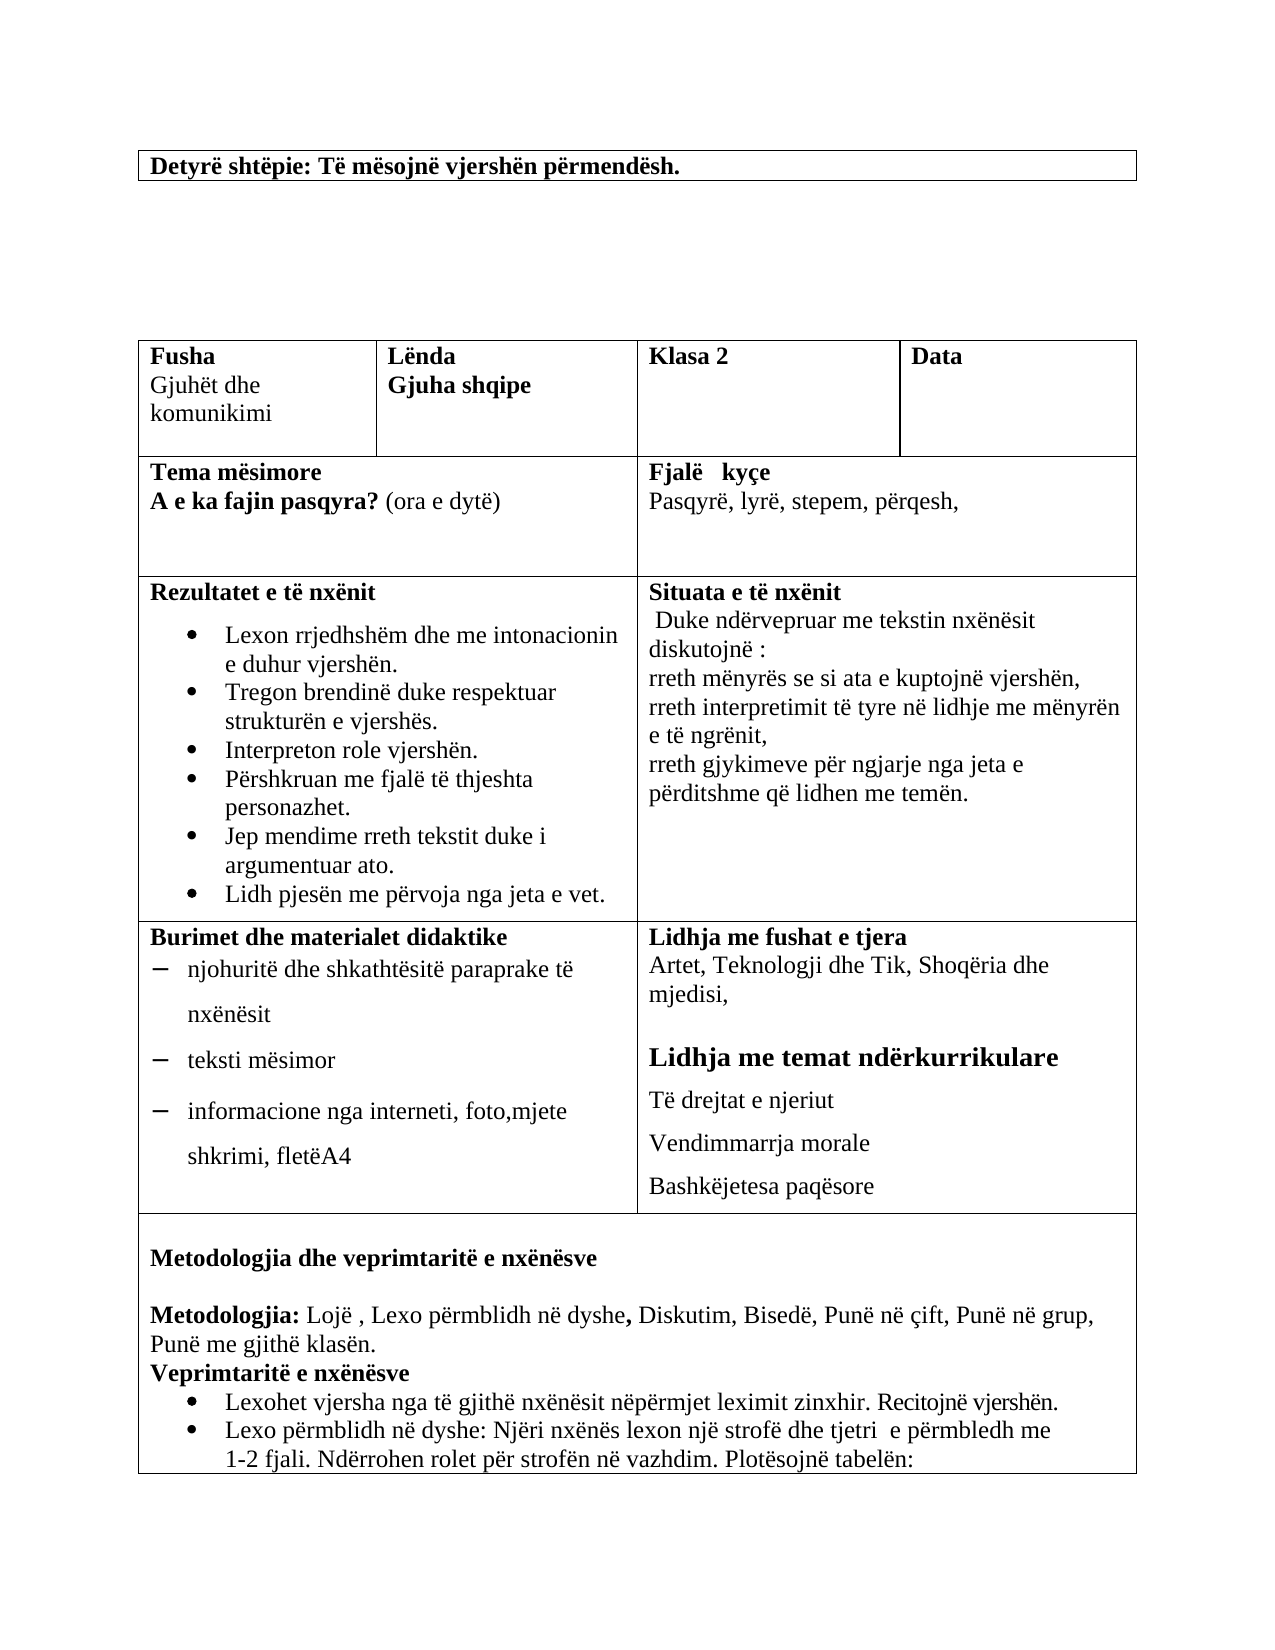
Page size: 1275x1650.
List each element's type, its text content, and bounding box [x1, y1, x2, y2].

table_cell Burimet dhe materialet didaktike njohuritë dhe shkathtësitë paraprake të nxënësit teksti mësimor informacione nga interneti, foto,mjete shkrimi, fletëA4 [139, 922, 637, 1213]
table_header Fusha Gjuhët dhe komunikimi [139, 341, 376, 456]
table_cell Situata e të nxënit Duke ndërvepruar me tekstin nxënësit diskutojnë : rreth mënyrës se si ata e kuptojnë vjershën, rreth interpretimit të tyre në lidhje me mënyrën e të ngrënit, rreth gjykimeve për ngjarje nga jeta e përditshme që lidhen me temën. [638, 577, 1136, 921]
table_cell Rezultatet e të nxënit Lexon rrjedhshëm dhe me intonacionin e duhur vjershën. Tregon brendinë duke respektuar strukturën e vjershës. Interpreton role vjershën. Përshkruan me fjalë të thjeshta personazhet. Jep mendime rreth tekstit duke i argumentuar ato. Lidh pjesën me përvoja nga jeta e vet. [139, 577, 637, 921]
table_cell Tema mësimore A e ka fajin pasqyra? (ora e dytë) [139, 457, 637, 576]
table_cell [139, 151, 1136, 180]
table_header Data [901, 341, 1136, 456]
table_cell Lidhja me fushat e tjera Artet, Teknologji dhe Tik, Shoqëria dhe mjedisi, Lidhja me temat ndërkurrikulare Të drejtat e njeriut Vendimmarrja morale Bashkëjetesa paqësore [638, 922, 1136, 1213]
table_header Lënda Gjuha shqipe [377, 341, 637, 456]
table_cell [139, 1214, 1136, 1473]
table_header Klasa 2 [638, 341, 899, 456]
table_cell Fjalë kyçe Pasqyrë, lyrë, stepem, përqesh, [638, 457, 1136, 576]
